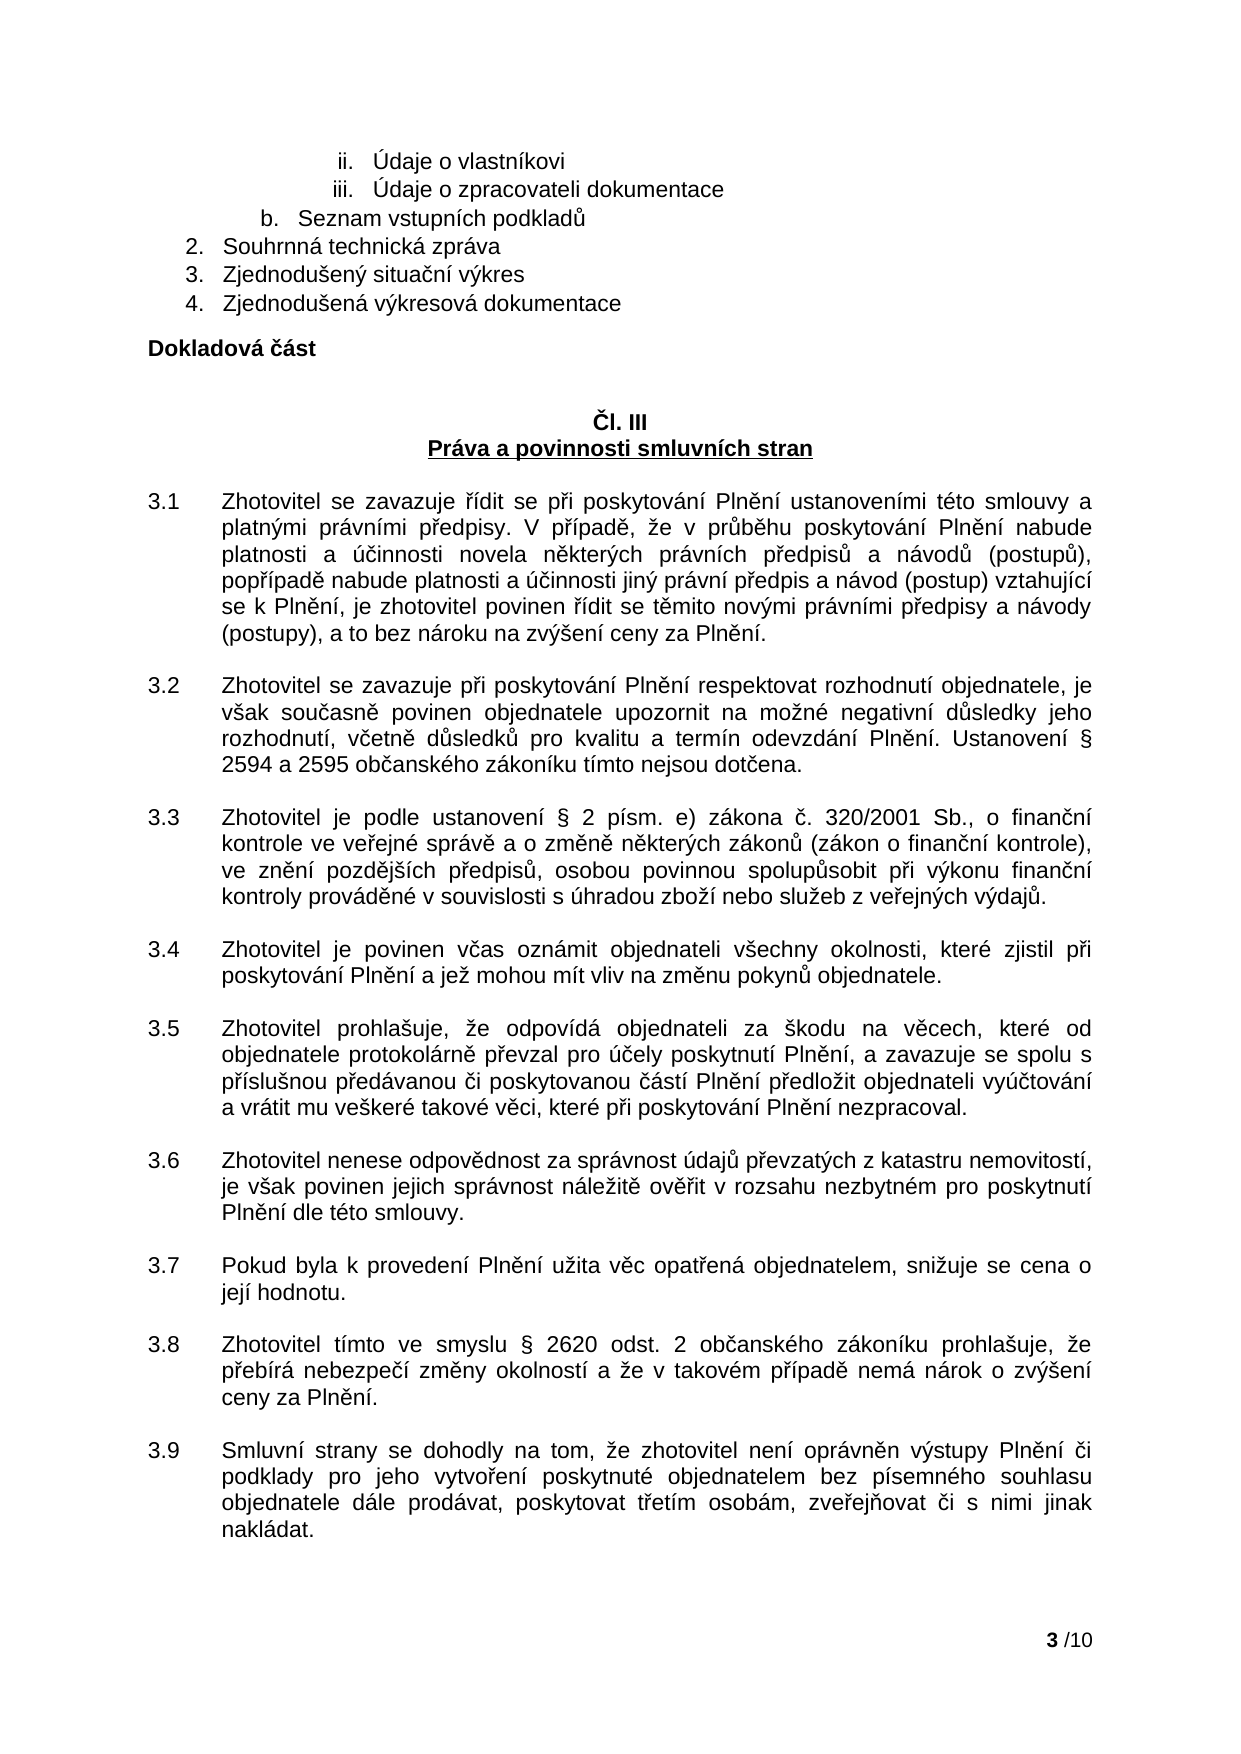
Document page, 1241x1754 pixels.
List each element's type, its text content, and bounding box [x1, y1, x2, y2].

list Zjednodušený situační výkres [185, 261, 1093, 288]
text 3.2 Zhotovitel se zavazuje při poskytování Plnění respektovat rozhodnutí objednatele, je však současně povinen objednatele upozornit na možné negativní důsledky jeho rozhodnutí, včetně důsledků pro kvalitu a termín odevzdání Plnění. Ustanovení § 2594 a 2595 občanského zákoníku tímto nejsou dotčena. [148, 672, 1093, 778]
text 3.7 Pokud byla k provedení Plnění užita věc opatřená objednatelem, snižuje se cena o její hodnotu. [148, 1252, 1093, 1305]
text 3.5 Zhotovitel prohlašuje, že odpovídá objednateli za škodu na věcech, které od objednatele protokolárně převzal pro účely poskytnutí Plnění, a zavazuje se spolu s příslušnou předávanou či poskytovanou částí Plnění předložit objednateli vyúčtování a vrátit mu veškeré takové věci, které při poskytování Plnění nezpracoval. [148, 1015, 1093, 1120]
text 3.6 Zhotovitel nenese odpovědnost za správnost údajů převzatých z katastru nemovitostí, je však povinen jejich správnost náležitě ověřit v rozsahu nezbytném pro poskytnutí Plnění dle této smlouvy. [148, 1147, 1093, 1226]
text Čl. III [148, 409, 1093, 435]
text Dokladová část [148, 335, 1093, 361]
text 3.8 Zhotovitel tímto ve smyslu § 2620 odst. 2 občanského zákoníku prohlašuje, že přebírá nebezpečí změny okolností a že v takovém případě nemá nárok o zvýšení ceny za Plnění. [148, 1331, 1093, 1410]
text 3.1 Zhotovitel se zavazuje řídit se při poskytování Plnění ustanoveními této smlouvy a platnými právními předpisy. V případě, že v průběhu poskytování Plnění nabude platnosti a účinnosti novela některých právních předpisů a návodů (postupů), popřípadě nabude platnosti a účinnosti jiný právní předpis a návod (postup) vztahující se k Plnění, je zhotovitel povinen řídit se těmito novými právními předpisy a návody (postupy), a to bez nároku na zvýšení ceny za Plnění. [148, 488, 1093, 646]
list Souhrnná technická zpráva [185, 233, 1093, 259]
text 3.4 Zhotovitel je povinen včas oznámit objednateli všechny okolnosti, které zjistil při poskytování Plnění a jež mohou mít vliv na změnu pokynů objednatele. [148, 936, 1093, 988]
list Údaje o vlastníkovi [354, 148, 1093, 174]
list Seznam vstupních podkladů [260, 204, 1093, 231]
list Údaje o zpracovateli dokumentace [354, 176, 1093, 202]
text Práva a povinnosti smluvních stran [148, 435, 1093, 461]
list Zjednodušená výkresová dokumentace [185, 290, 1093, 316]
text 3.3 Zhotovitel je podle ustanovení § 2 písm. e) zákona č. 320/2001 Sb., o finanční kontrole ve veřejné správě a o změně některých zákonů (zákon o finanční kontrole), ve znění pozdějších předpisů, osobou povinnou spolupůsobit při výkonu finanční kontroly prováděné v souvislosti s úhradou zboží nebo služeb z veřejných výdajů. [148, 804, 1093, 909]
text 3.9 Smluvní strany se dohodly na tom, že zhotovitel není oprávněn výstupy Plnění či podklady pro jeho vytvoření poskytnuté objednatelem bez písemného souhlasu objednatele dále prodávat, poskytovat třetím osobám, zveřejňovat či s nimi jinak nakládat. [148, 1437, 1093, 1542]
